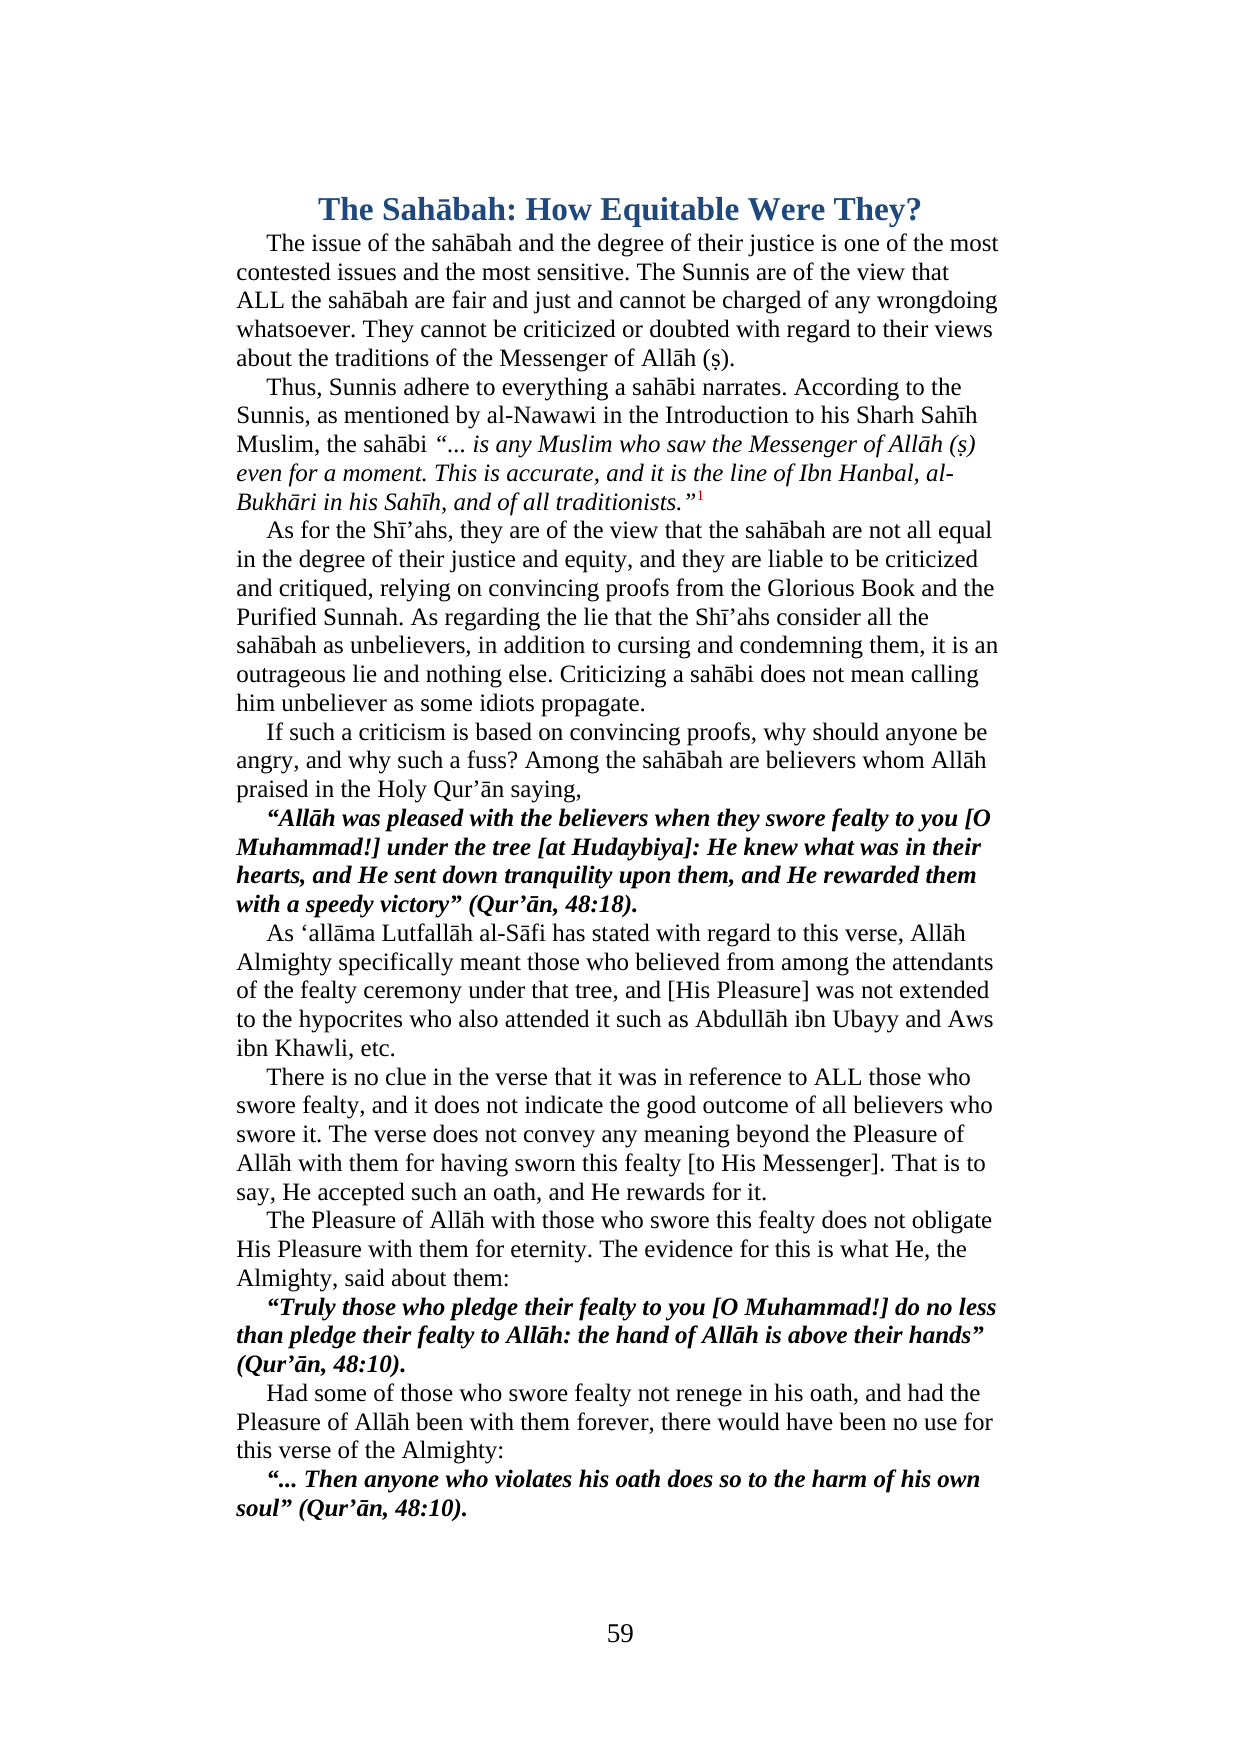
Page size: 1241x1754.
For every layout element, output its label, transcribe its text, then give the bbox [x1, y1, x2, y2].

text Had some of those who swore fealty not renege in his oath, and had the Pleasure of Allāh been with them forever, there would have been no use for this verse of the Almighty: [236, 1378, 1004, 1464]
text As for the Shī’ahs, they are of the view that the sahābah are not all equal in the degree of their justice and equity, and they are liable to be criticized and critiqued, relying on convincing proofs from the Glorious Book and the Purified Sunnah. As regarding the lie that the Shī’ahs consider all the sahābah as unbelievers, in addition to cursing and condemning them, it is an outrageous lie and nothing else. Criticizing a sahābi does not mean calling him unbeliever as some idiots propagate. [236, 516, 1004, 717]
text As ‘allāma Lutfallāh al-Sāfi has stated with regard to this verse, Allāh Almighty specifically meant those who believed from among the attendants of the fealty ceremony under that tree, and [His Pleasure] was not extended to the hypocrites who also attended it such as Abdullāh ibn Ubayy and Aws ibn Khawli, etc. [236, 918, 1004, 1062]
text The issue of the sahābah and the degree of their justice is one of the most contested issues and the most sensitive. The Sunnis are of the view that ALL the sahābah are fair and just and cannot be charged of any wrongdoing whatsoever. They cannot be criticized or doubted with regard to their views about the traditions of the Messenger of Allāh (ṣ). [236, 228, 1004, 372]
text The Pleasure of Allāh with those who swore this fealty does not obligate His Pleasure with them for eternity. The evidence for this is what He, the Almighty, said about them: [236, 1206, 1004, 1292]
text Thus, Sunnis adhere to everything a sahābi narrates. According to the Sunnis, as mentioned by al-Nawawi in the Introduction to his Sharh Sahīh Muslim, the sahābi “... is any Muslim who saw the Messenger of Allāh (ṣ) even for a moment. This is accurate, and it is the line of Ibn Hanbal, al-Bukhāri in his Sahīh, and of all traditionists.”1 [236, 372, 1004, 516]
text “Allāh was pleased with the believers when they swore fealty to you [O Muhammad!] under the tree [at Hudaybiya]: He knew what was in their hearts, and He sent down tranquility upon them, and He rewarded them with a speedy victory” (Qur’ān, 48:18). [236, 803, 1004, 918]
text “Truly those who pledge their fealty to you [O Muhammad!] do no less than pledge their fealty to Allāh: the hand of Allāh is above their hands” (Qur’ān, 48:10). [236, 1292, 1004, 1378]
subtitle The Sahābah: How Equitable Were They? [236, 190, 1004, 228]
text There is no clue in the verse that it was in reference to ALL those who swore fealty, and it does not indicate the good outcome of all believers who swore it. The verse does not convey any meaning beyond the Pleasure of Allāh with them for having sworn this fealty [to His Messenger]. That is to say, He accepted such an oath, and He rewards for it. [236, 1062, 1004, 1206]
text “... Then anyone who violates his oath does so to the harm of his own soul” (Qur’ān, 48:10). [236, 1464, 1004, 1522]
text If such a criticism is based on convincing proofs, why should anyone be angry, and why such a fuss? Among the sahābah are believers whom Allāh praised in the Holy Qur’ān saying, [236, 717, 1004, 803]
